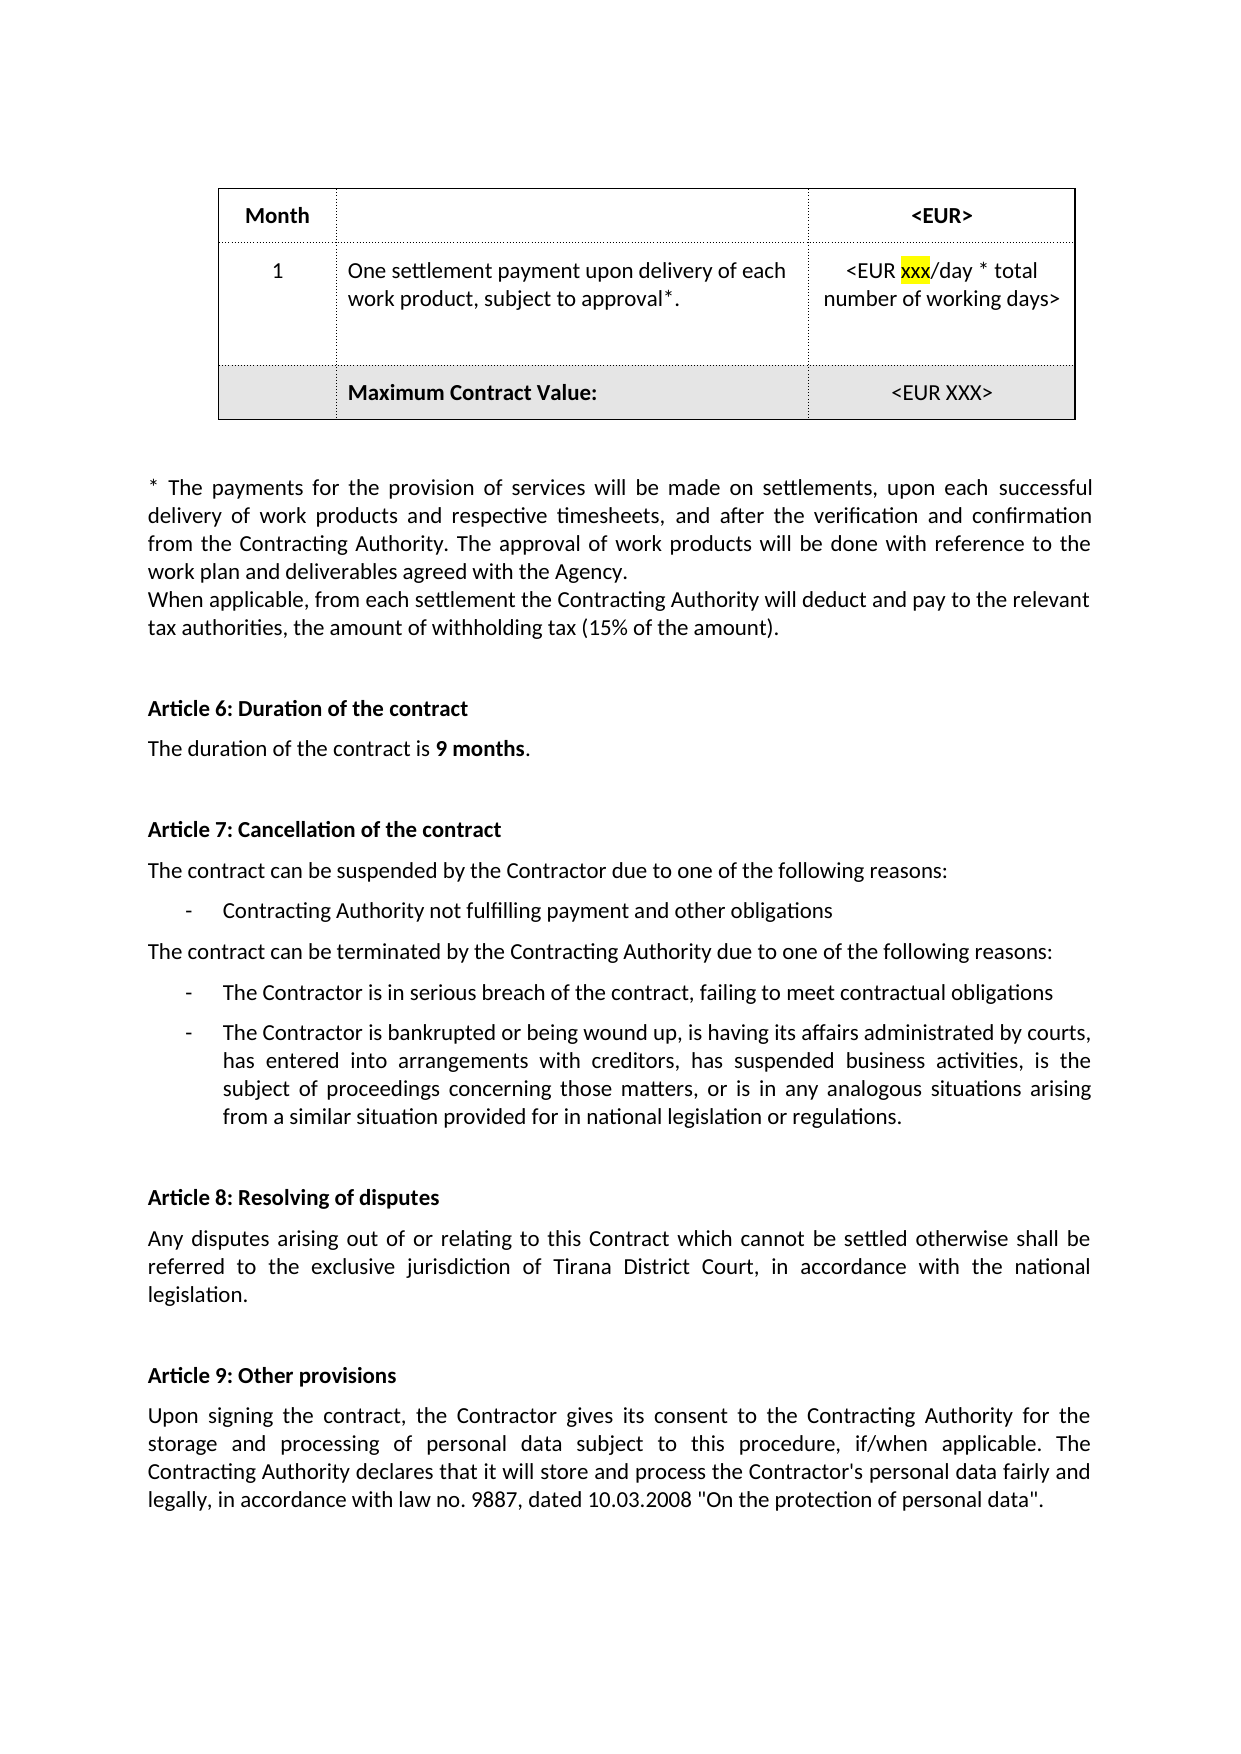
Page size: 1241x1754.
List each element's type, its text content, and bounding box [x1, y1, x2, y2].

table_cell <EUR XXX> [809, 365, 1074, 419]
text The duration of the contract is 9 months. [148, 734, 1093, 763]
table_header Month [219, 189, 336, 242]
text Article 9: Other provisions [148, 1361, 1093, 1389]
table_cell <EUR xxx/day * total number of working days> [809, 242, 1074, 365]
text Article 8: Resolving of disputes [148, 1183, 1093, 1211]
text The contract can be terminated by the Contracting Authority due to one of the following reasons: [148, 937, 1093, 965]
text Article 6: Duration of the contract [148, 694, 1093, 722]
text The contract can be suspended by the Contractor due to one of the following reasons: [148, 856, 1093, 884]
text When applicable, from each settlement the Contracting Authority will deduct and pay to the relevant tax authorities, the amount of withholding tax (15% of the amount). [148, 585, 1093, 641]
list The Contractor is in serious breach of the contract, failing to meet contractual obligations [185, 978, 1093, 1006]
list Contracting Authority not fulfilling payment and other obligations [185, 897, 1093, 925]
table_header <EUR> [809, 189, 1074, 242]
list The Contractor is bankrupted or being wound up, is having its affairs administrated by courts, has entered into arrangements with creditors, has suspended business activities, is the subject of proceedings concerning those matters, or is in any analogous situations arising from a similar situation provided for in national legislation or regulations. [185, 1018, 1093, 1130]
table_cell [219, 365, 336, 419]
table_cell 1 [219, 242, 336, 365]
text Any disputes arising out of or relating to this Contract which cannot be settled otherwise shall be referred to the exclusive jurisdiction of Tirana District Court, in accordance with the national legislation. [148, 1224, 1093, 1308]
text * The payments for the provision of services will be made on settlements, upon each successful delivery of work products and respective timesheets, and after the verification and confirmation from the Contracting Authority. The approval of work products will be done with reference to the work plan and deliverables agreed with the Agency. [148, 473, 1093, 585]
text Upon signing the contract, the Contractor gives its consent to the Contracting Authority for the storage and processing of personal data subject to this procedure, if/when applicable. The Contracting Authority declares that it will store and process the Contractor's personal data fairly and legally, in accordance with law no. 9887, dated 10.03.2008 "On the protection of personal data". [148, 1401, 1093, 1513]
text Article 7: Cancellation of the contract [148, 816, 1093, 844]
table_header [336, 189, 809, 242]
table_cell Maximum Contract Value: [336, 365, 809, 419]
table_cell One settlement payment upon delivery of each work product, subject to approval*. [336, 242, 809, 365]
